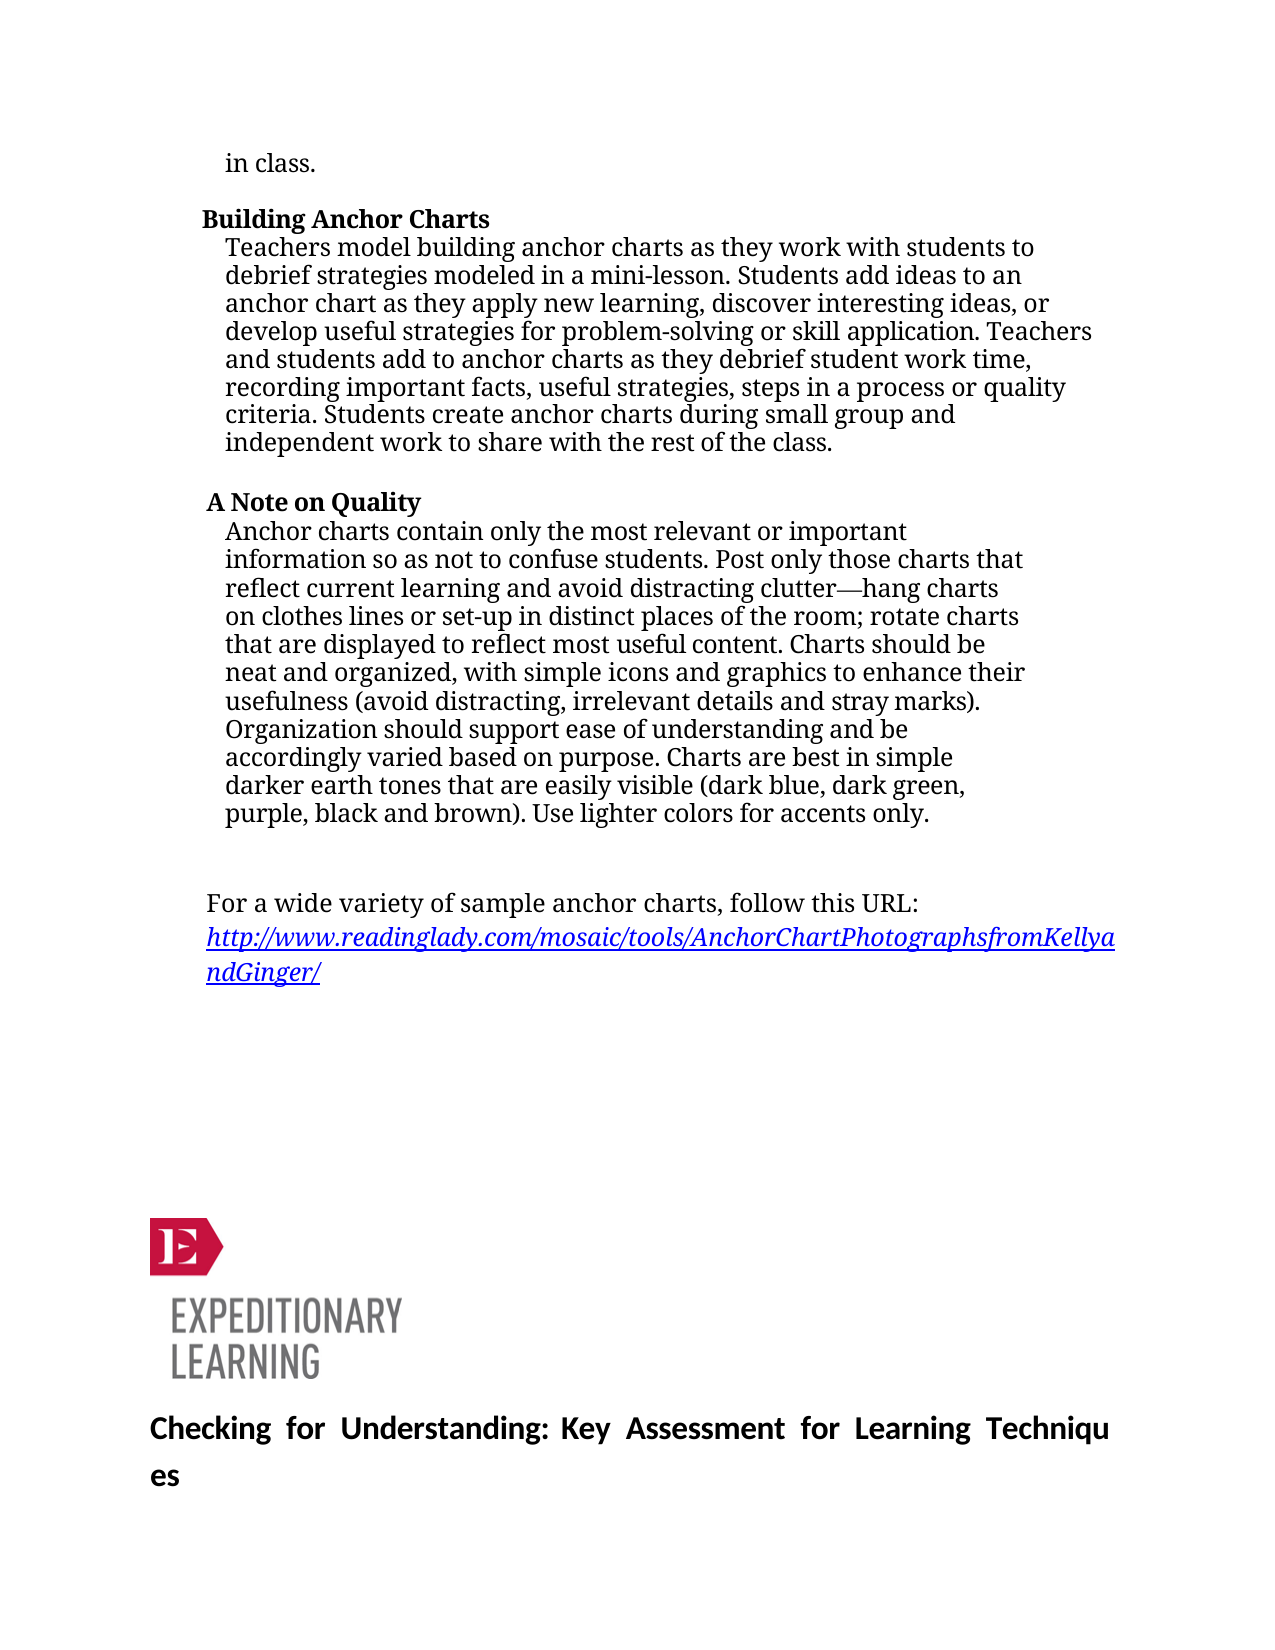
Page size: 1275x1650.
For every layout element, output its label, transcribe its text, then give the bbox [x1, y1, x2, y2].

text Anchor charts contain only the most relevant or important information so as not to confuse students. Post only those charts that reflect current learning and avoid distracting clutter—hang charts on clothes lines or set-up in distinct places of the room; rotate charts that are displayed to reflect most useful content. Charts should be neat and organized, with simple icons and graphics to enhance their usefulness (avoid distracting, irrelevant details and stray marks). Organization should support ease of understanding and be accordingly varied based on purpose. Charts are best in simple darker earth tones that are easily visible (dark blue, dark green, purple, black and brown). Use lighter colors for accents only. [225, 518, 1026, 828]
text A Note on Quality [206, 485, 655, 518]
text For a wide variety of sample anchor charts, follow this URL: http://www.readinglady.com/mosaic/tools/AnchorChartPhotographsfromKellyandGinger/ [206, 886, 1125, 988]
text C h e c k i n g f o r U n d e r s t a n d i n g : K e y A s s e s s m e n t f o r L e a r n i n g T e c h n i q u e s [150, 1407, 1125, 1494]
picture [150, 1218, 402, 1379]
text  Teachers model building anchor charts as they work with students to debrief strategies modeled in a mini-lesson. Students add ideas to an anchor chart as they apply new learning, discover interesting ideas, or develop useful strategies for problem-solving or skill application. Teachers and students add to anchor charts as they debrief student work time, recording important facts, useful strategies, steps in a process or quality criteria. Students create anchor charts during small group and independent work to share with the rest of the class. [202, 234, 1106, 457]
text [202, 150, 1113, 178]
text Building Anchor Charts [202, 206, 1125, 234]
